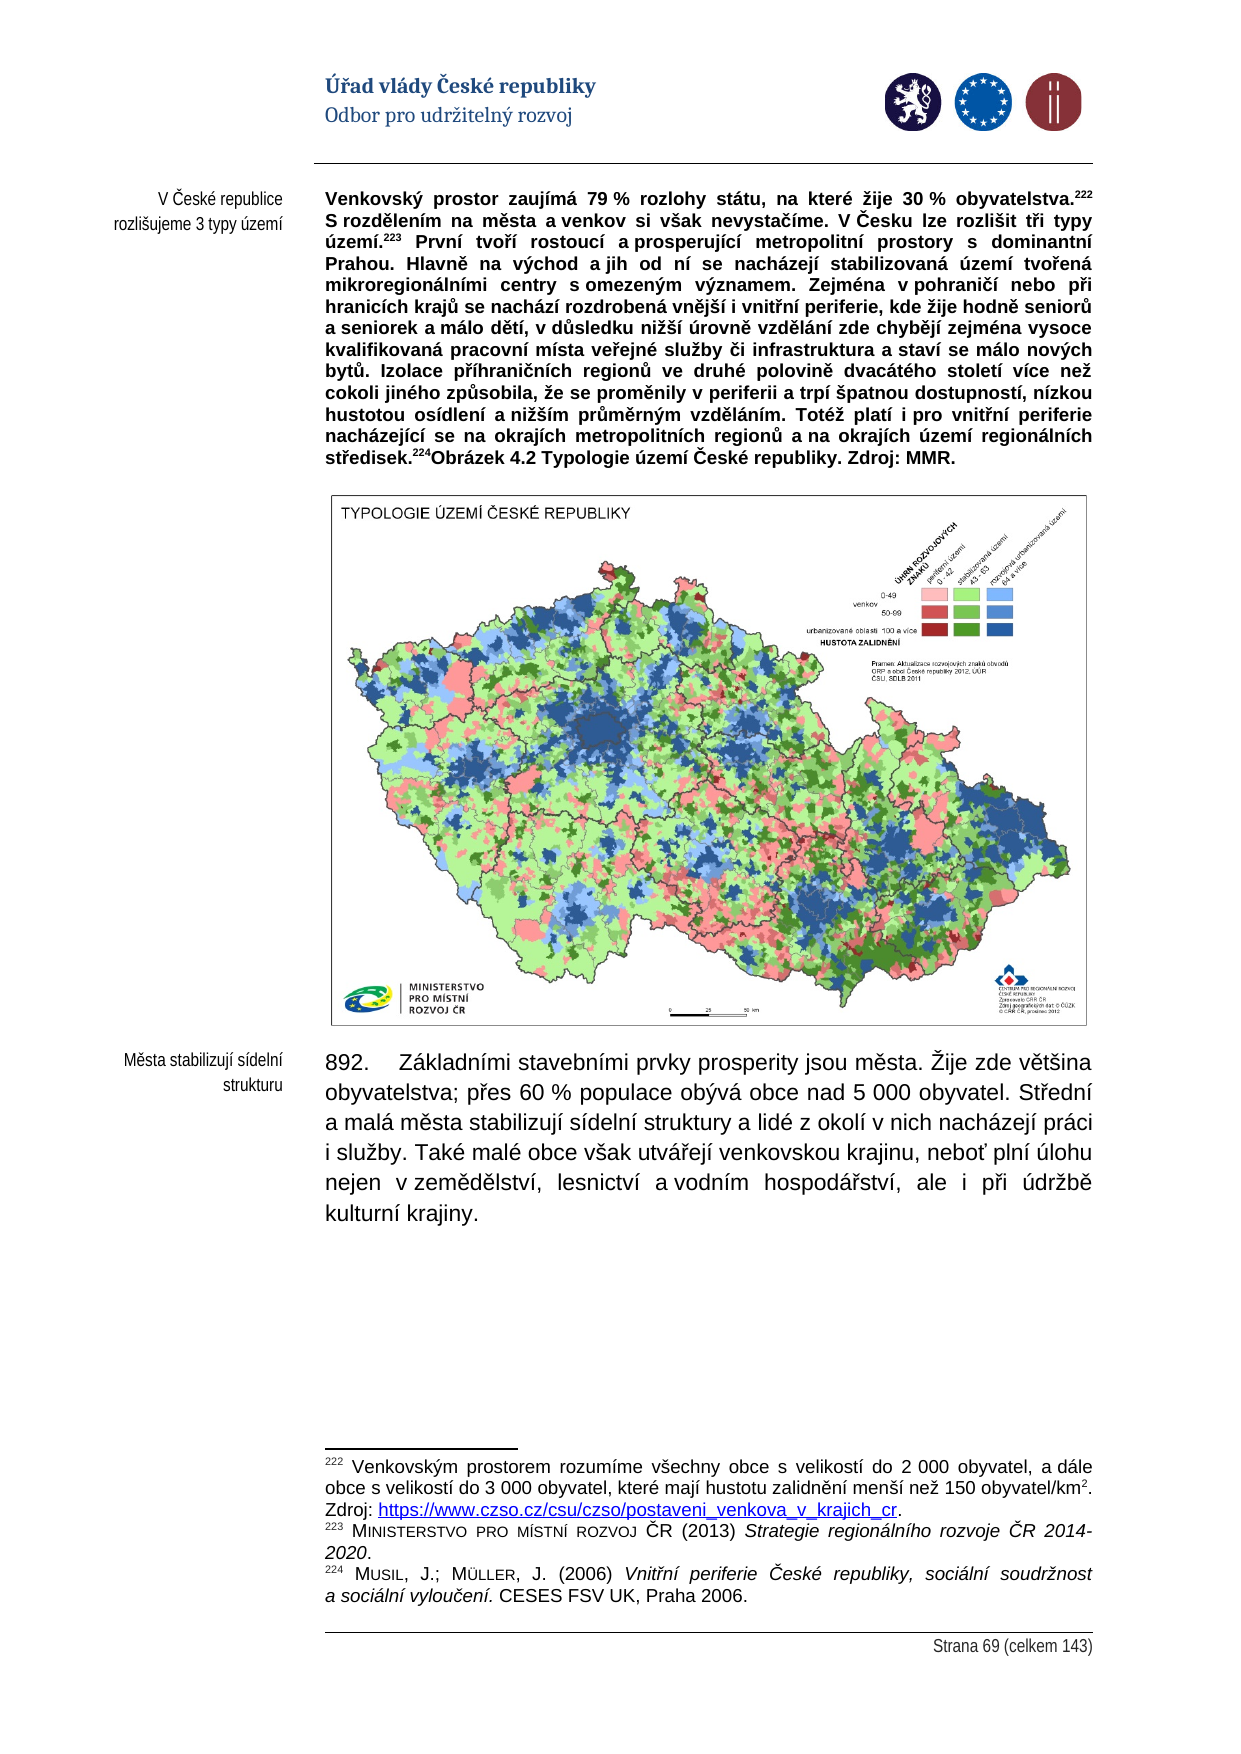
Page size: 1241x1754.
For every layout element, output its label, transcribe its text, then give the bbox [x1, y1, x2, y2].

text V České republice rozlišujeme 3 typy území [82, 188, 283, 234]
text Základními stavebními prvky prosperity jsou města. Žije zde většina obyvatelstva; přes 60 % populace obývá obce nad 5 000 obyvatel. Střední a malá města stabilizují sídelní struktury a lidé z okolí v nich nacházejí práci i služby. Také malé obce však utvářejí venkovskou krajinu, neboť plní úlohu nejen v zemědělství, lesnictví a vodním hospodářství, ale i při údržbě kulturní krajiny. [325, 1048, 1093, 1226]
text Města stabilizují sídelní strukturu [82, 1049, 283, 1095]
picture [885, 73, 1082, 131]
picture [325, 488, 1093, 1032]
